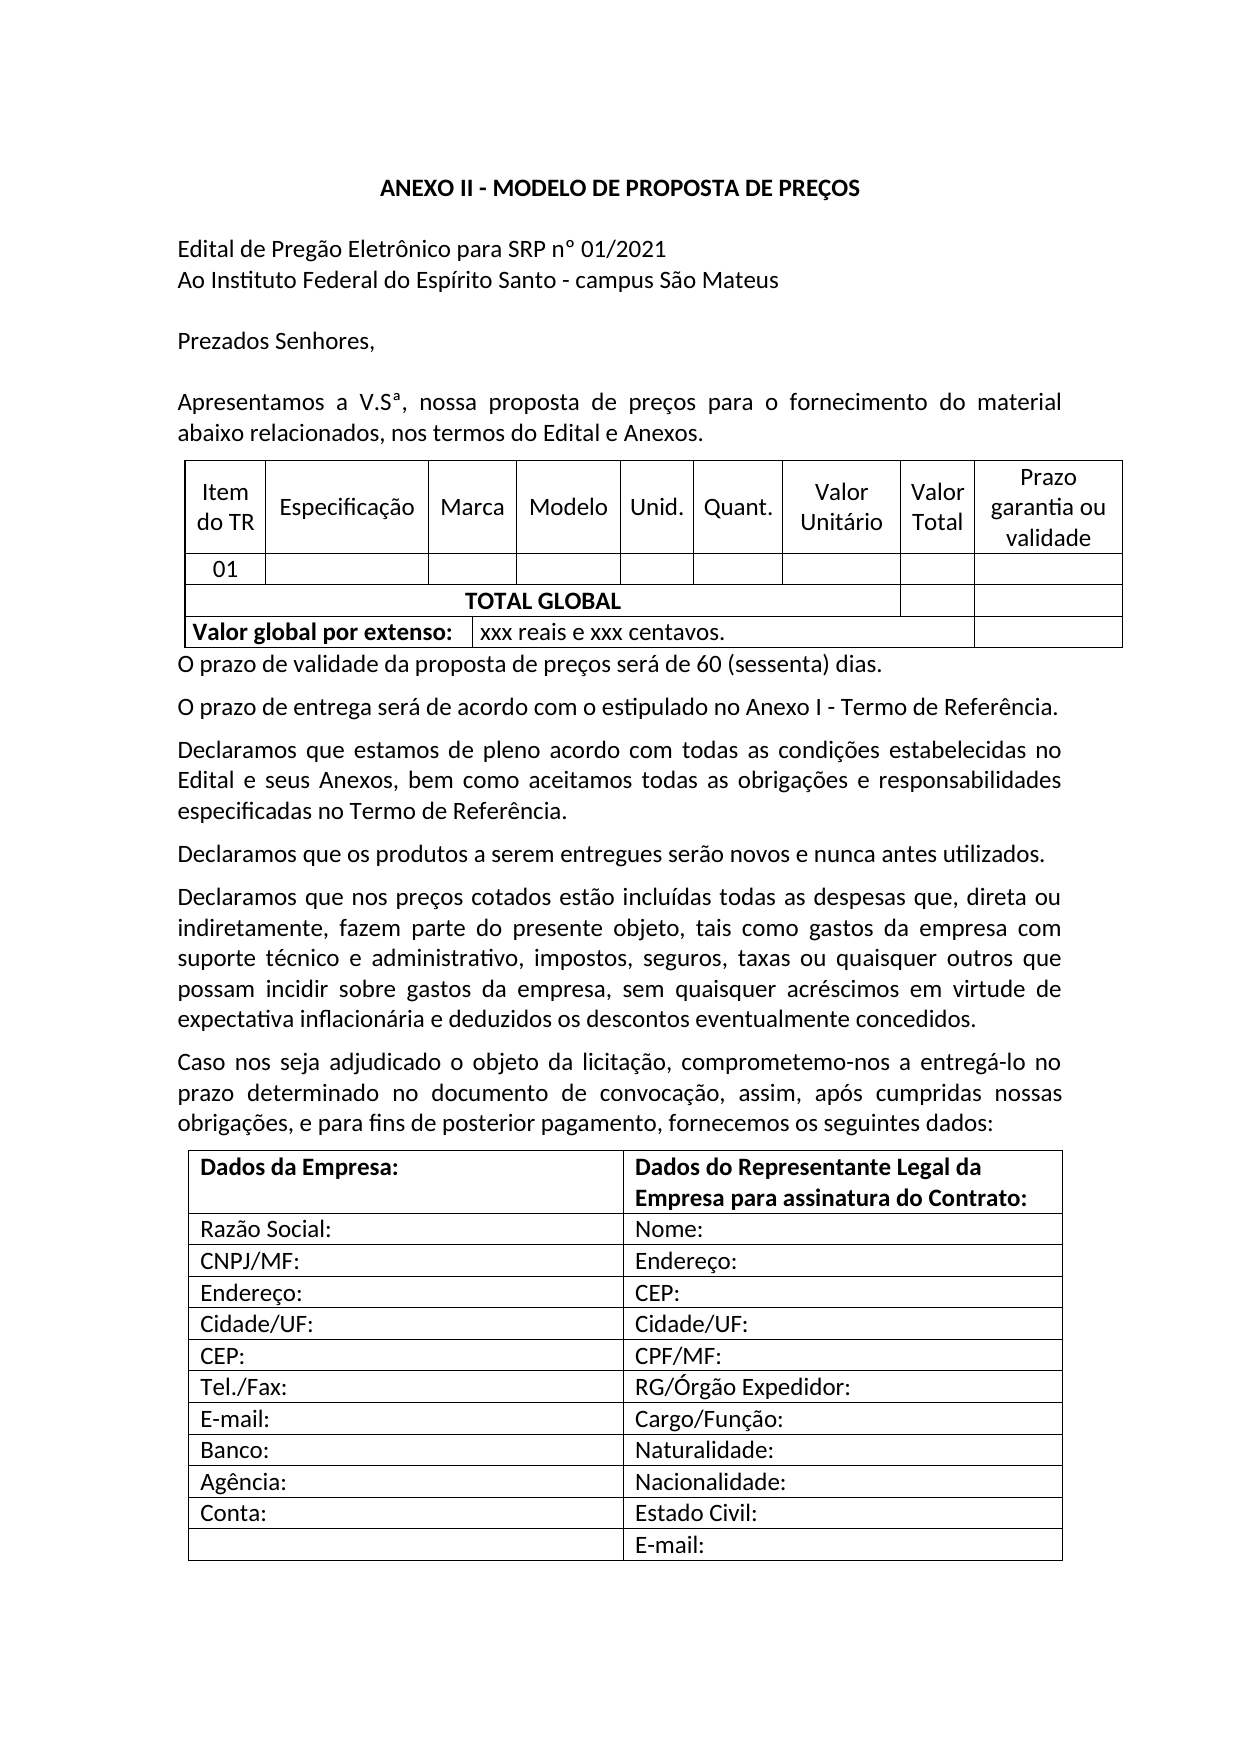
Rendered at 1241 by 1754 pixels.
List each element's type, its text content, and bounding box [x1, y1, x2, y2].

table_header Especificação [266, 461, 428, 552]
table_cell Nacionalidade: [624, 1466, 1062, 1497]
text Apresentamos a V.Sª, nossa proposta de preços para o fornecimento do material abaixo relacionados, nos termos do Edital e Anexos. [177, 386, 1063, 447]
table_cell CPF/MF: [624, 1340, 1062, 1370]
table_cell Razão Social: [189, 1214, 623, 1244]
table_cell [429, 554, 516, 584]
table_header Valor Total [901, 461, 974, 552]
table_cell E-mail: [624, 1529, 1062, 1560]
table_cell [901, 585, 974, 616]
table_cell CEP: [189, 1340, 623, 1370]
table_cell [266, 554, 428, 584]
table_cell Naturalidade: [624, 1435, 1062, 1465]
text O prazo de entrega será de acordo com o estipulado no Anexo I - Termo de Referência. [177, 691, 1063, 722]
table_cell Banco: [189, 1435, 623, 1465]
text Edital de Pregão Eletrônico para SRP nº 01/2021 [177, 234, 1063, 264]
table_cell Estado Civil: [624, 1498, 1062, 1528]
table_cell [694, 554, 782, 584]
table_cell Conta: [189, 1498, 623, 1528]
table_header Valor Unitário [783, 461, 900, 552]
table_header Marca [429, 461, 516, 552]
table_cell Tel./Fax: [189, 1371, 623, 1402]
table_header Prazo garantia ou validade [975, 461, 1122, 552]
text Declaramos que os produtos a serem entregues serão novos e nunca antes utilizados. [177, 838, 1063, 869]
table_cell RG/Órgão Expedidor: [624, 1371, 1062, 1402]
text Prezados Senhores, [177, 325, 1063, 356]
table_cell Cidade/UF: [189, 1308, 623, 1339]
table_cell Endereço: [189, 1277, 623, 1307]
table_cell TOTAL GLOBAL [186, 585, 900, 616]
text Caso nos seja adjudicado o objeto da licitação, comprometemo-nos a entregá-lo no prazo determinado no documento de convocação, assim, após cumpridas nossas obrigações, e para fins de posterior pagamento, fornecemos os seguintes dados: [177, 1046, 1063, 1138]
table_cell [901, 554, 974, 584]
table_cell [517, 554, 620, 584]
text Declaramos que estamos de pleno acordo com todas as condições estabelecidas no Edital e seus Anexos, bem como aceitamos todas as obrigações e responsabilidades especificadas no Termo de Referência. [177, 734, 1063, 826]
table_cell Endereço: [624, 1245, 1062, 1276]
table_cell xxx reais e xxx centavos. [473, 617, 974, 647]
table_cell 01 [186, 554, 265, 584]
table_cell Cargo/Função: [624, 1403, 1062, 1433]
text Declaramos que nos preços cotados estão incluídas todas as despesas que, direta ou indiretamente, fazem parte do presente objeto, tais como gastos da empresa com suporte técnico e administrativo, impostos, seguros, taxas ou quaisquer outros que possam incidir sobre gastos da empresa, sem quaisquer acréscimos em virtude de expectativa inflacionária e deduzidos os descontos eventualmente concedidos. [177, 881, 1063, 1034]
table_cell [975, 585, 1122, 616]
text O prazo de validade da proposta de preços será de 60 (sessenta) dias. [177, 648, 1063, 679]
table_cell [783, 554, 900, 584]
list ANEXO II - MODELO DE PROPOSTA DE PREÇOS [177, 173, 1063, 203]
table_header Dados da Empresa: [189, 1151, 623, 1212]
table_cell [975, 554, 1122, 584]
table_header Dados do Representante Legal da Empresa para assinatura do Contrato: [624, 1151, 1062, 1212]
text Ao Instituto Federal do Espírito Santo - campus São Mateus [177, 264, 1063, 295]
table_cell Valor global por extenso: [186, 617, 472, 647]
table_cell E-mail: [189, 1403, 623, 1433]
table_header Quant. [694, 461, 782, 552]
table_cell [189, 1529, 623, 1560]
table_cell Agência: [189, 1466, 623, 1497]
table_cell [975, 617, 1122, 647]
table_header Item do TR [186, 461, 265, 552]
table_cell Nome: [624, 1214, 1062, 1244]
table_cell Cidade/UF: [624, 1308, 1062, 1339]
table_header Unid. [621, 461, 693, 552]
table_header Modelo [517, 461, 620, 552]
table_cell CEP: [624, 1277, 1062, 1307]
table_cell CNPJ/MF: [189, 1245, 623, 1276]
table_cell [621, 554, 693, 584]
